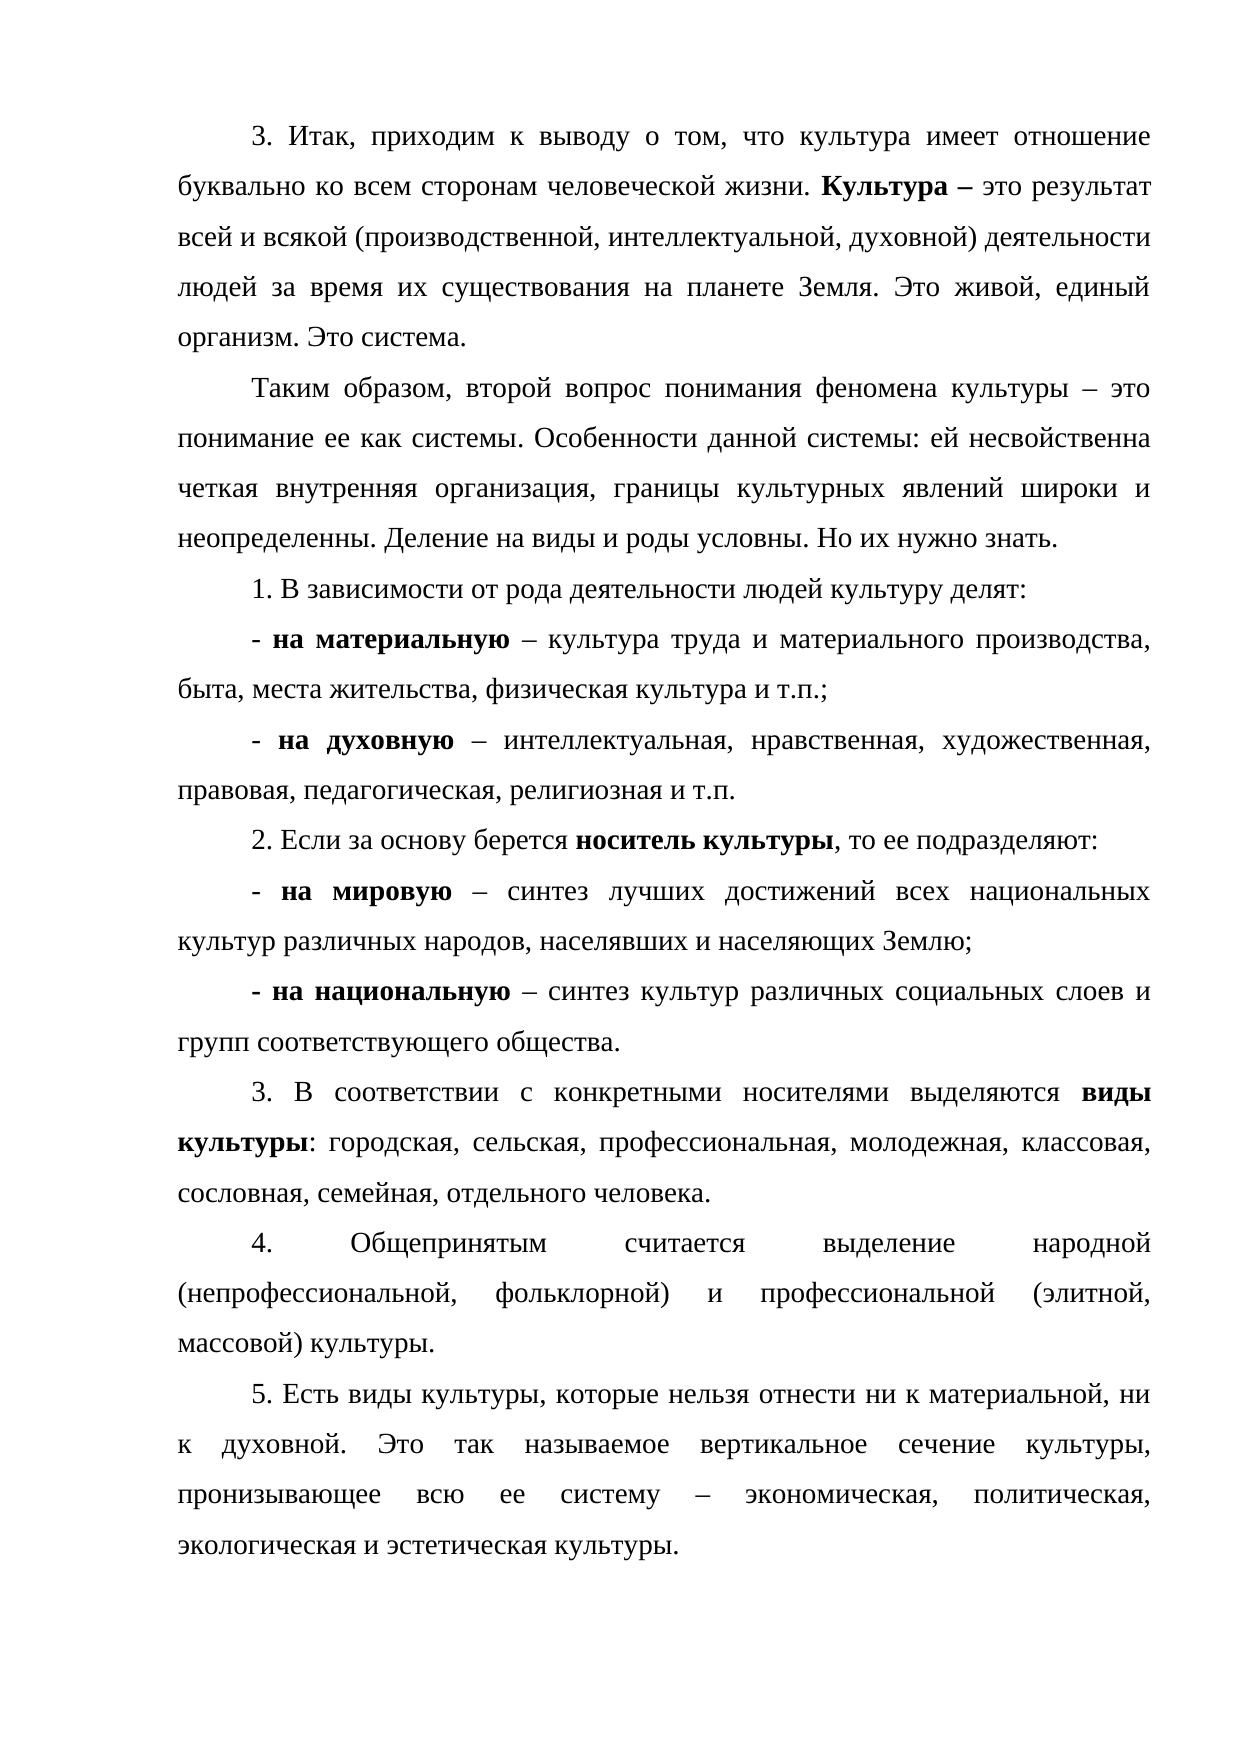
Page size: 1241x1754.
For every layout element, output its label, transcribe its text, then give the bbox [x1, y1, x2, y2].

text 3. В соответствии с конкретными носителями выделяются виды культуры: городская, сельская, профессиональная, молодежная, классовая, сословная, семейная, отдельного человека. [177, 1074, 1152, 1208]
text 5. Есть виды культуры, которые нельзя отнести ни к материальной, ни к духовной. Это так называемое вертикальное сечение культуры, пронизывающее всю ее систему – экономическая, политическая, экологическая и эстетическая культуры. [177, 1376, 1152, 1560]
text 1. В зависимости от рода деятельности людей культуру делят: [177, 571, 1152, 604]
text 3. Итак, приходим к выводу о том, что культура имеет отношение буквально ко всем сторонам человеческой жизни. Культура – это результат всей и всякой (производственной, интеллектуальной, духовной) деятельности людей за время их существования на планете Земля. Это живой, единый организм. Это система. [177, 118, 1152, 353]
text 2. Если за основу берется носитель культуры, то ее подразделяют: [177, 822, 1152, 856]
text - на материальную – культура труда и материального производства, быта, места жительства, физическая культура и т.п.; [177, 621, 1152, 705]
text Таким образом, второй вопрос понимания феномена культуры – это понимание ее как системы. Особенности данной системы: ей несвойственна четкая внутренняя организация, границы культурных явлений широки и неопределенны. Деление на виды и роды условны. Но их нужно знать. [177, 370, 1152, 554]
text 4. Общепринятым считается выделение народной (непрофессиональной, фольклорной) и профессиональной (элитной, массовой) культуры. [177, 1225, 1152, 1359]
text - на духовную – интеллектуальная, нравственная, художественная, правовая, педагогическая, религиозная и т.п. [177, 722, 1152, 806]
text - на мировую – синтез лучших достижений всех национальных культур различных народов, населявших и населяющих Землю; [177, 873, 1152, 957]
text - на национальную – синтез культур различных социальных слоев и групп соответствующего общества. [177, 973, 1152, 1057]
